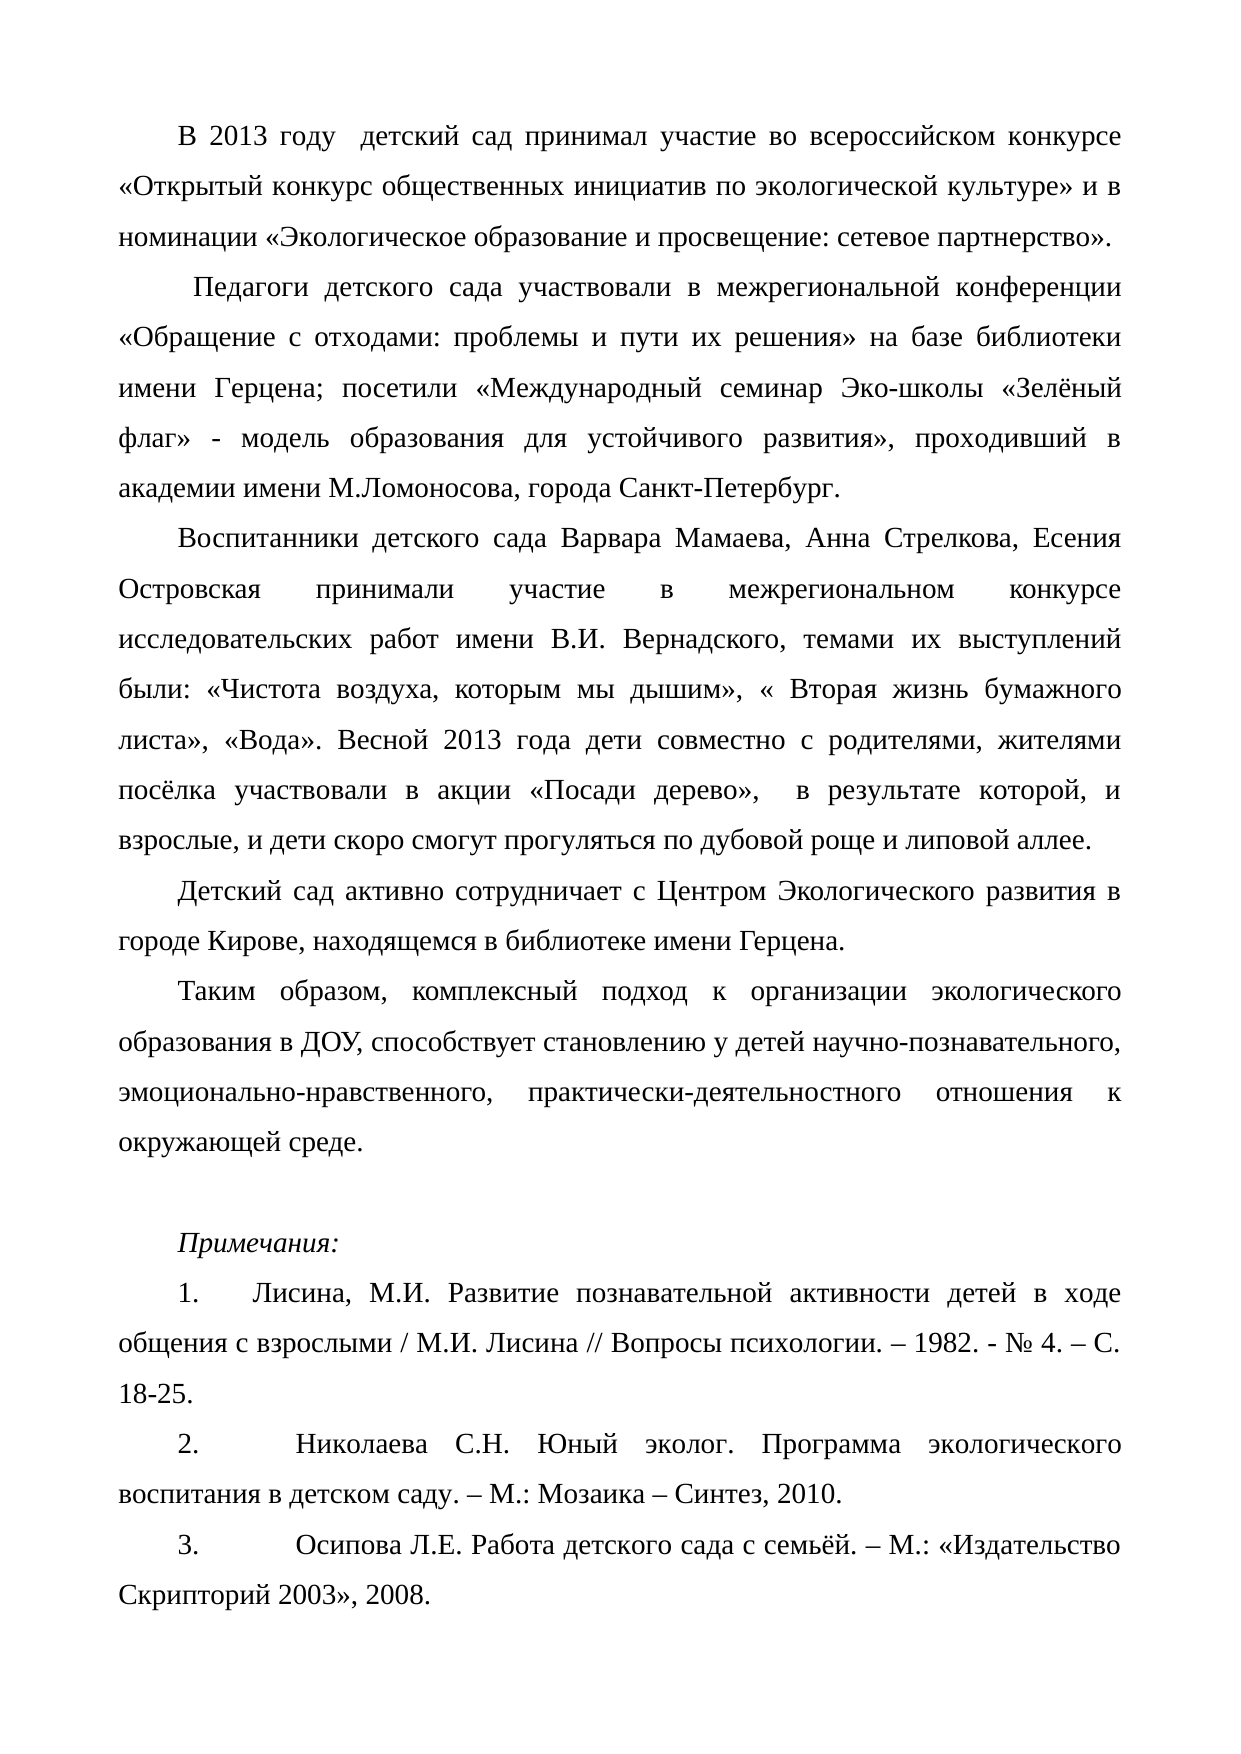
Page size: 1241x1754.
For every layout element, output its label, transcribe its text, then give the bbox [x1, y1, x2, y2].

text Педагоги детского сада участвовали в межрегиональной конференции «Обращение с отходами: проблемы и пути их решения» на базе библиотеки имени Герцена; посетили «Международный семинар Эко-школы «Зелёный флаг» - модель образования для устойчивого развития», проходивший в академии имени М.Ломоносова, города Санкт-Петербург. [118, 269, 1122, 504]
list Примечания: [118, 1225, 1122, 1258]
list Лисина, М.И. Развитие познавательной активности детей в ходе общения с взрослыми / М.И. Лисина // Вопросы психологии. – 1982. - № 4. – С. 18-25. [118, 1275, 1122, 1409]
text Воспитанники детского сада Варвара Мамаева, Анна Стрелкова, Есения Островская принимали участие в межрегиональном конкурсе исследовательских работ имени В.И. Вернадского, темами их выступлений были: «Чистота воздуха, которым мы дышим», « Вторая жизнь бумажного листа», «Вода». Весной 2013 года дети совместно с родителями, жителями посёлка участвовали в акции «Посади дерево», в результате которой, и взрослые, и дети скоро смогут прогуляться по дубовой роще и липовой аллее. [118, 521, 1122, 856]
text Детский сад активно сотрудничает с Центром Экологического развития в городе Кирове, находящемся в библиотеке имени Герцена. [118, 873, 1122, 957]
text В 2013 году детский сад принимал участие во всероссийском конкурсе «Открытый конкурс общественных инициатив по экологической культуре» и в номинации «Экологическое образование и просвещение: сетевое партнерство». [118, 118, 1122, 252]
list Николаева С.Н. Юный эколог. Программа экологического воспитания в детском саду. – М.: Мозаика – Синтез, 2010. [118, 1426, 1122, 1510]
text Таким образом, комплексный подход к организации экологического образования в ДОУ, способствует становлению у детей научно-познавательного, эмоционально-нравственного, практически-деятельностного отношения к окружающей среде. [118, 973, 1122, 1158]
list Осипова Л.Е. Работа детского сада с семьёй. – М.: «Издательство Скрипторий 2003», 2008. [118, 1527, 1122, 1611]
